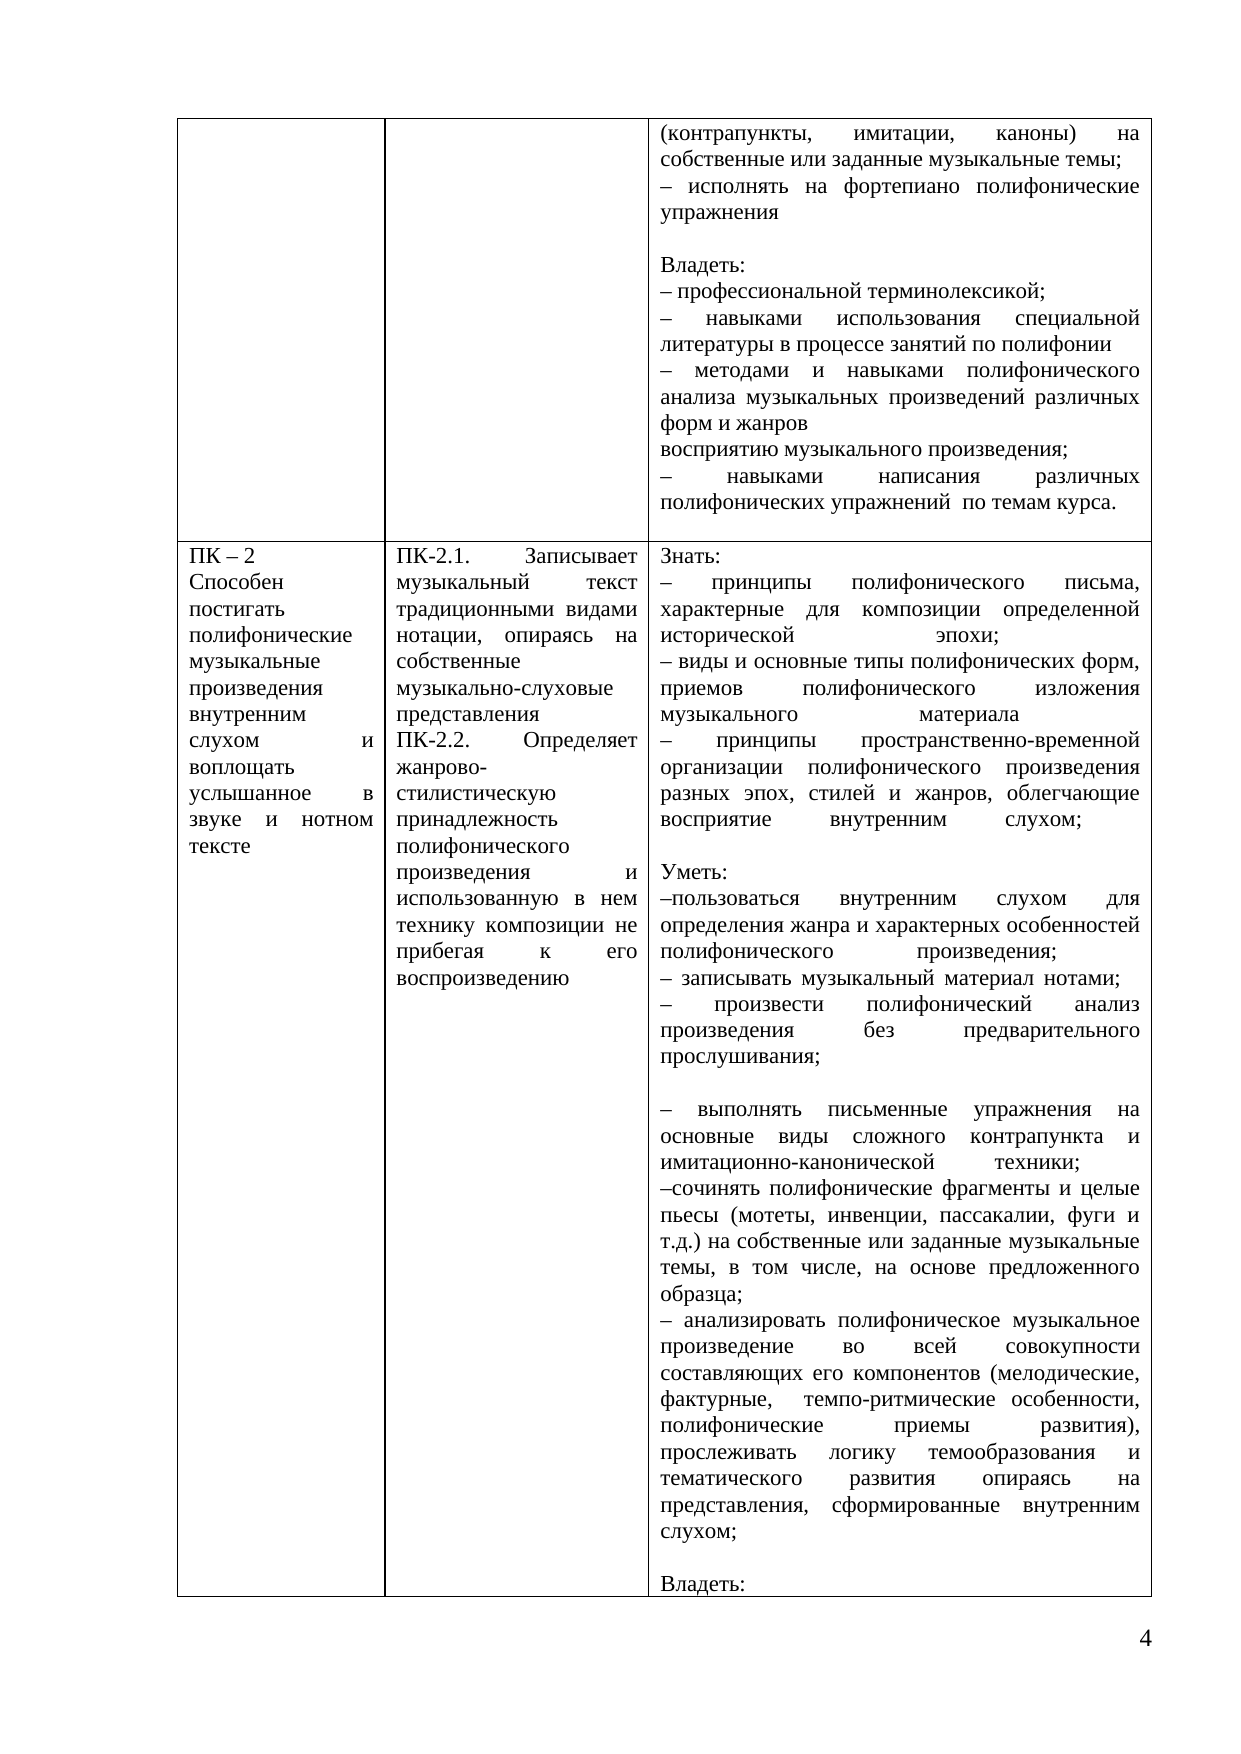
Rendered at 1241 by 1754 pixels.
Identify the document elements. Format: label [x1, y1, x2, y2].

table_cell [649, 119, 1151, 541]
table_cell [178, 542, 384, 1596]
table_cell [386, 542, 648, 1596]
table_cell [178, 119, 384, 541]
table_cell [386, 119, 648, 541]
table_cell [649, 542, 1151, 1596]
